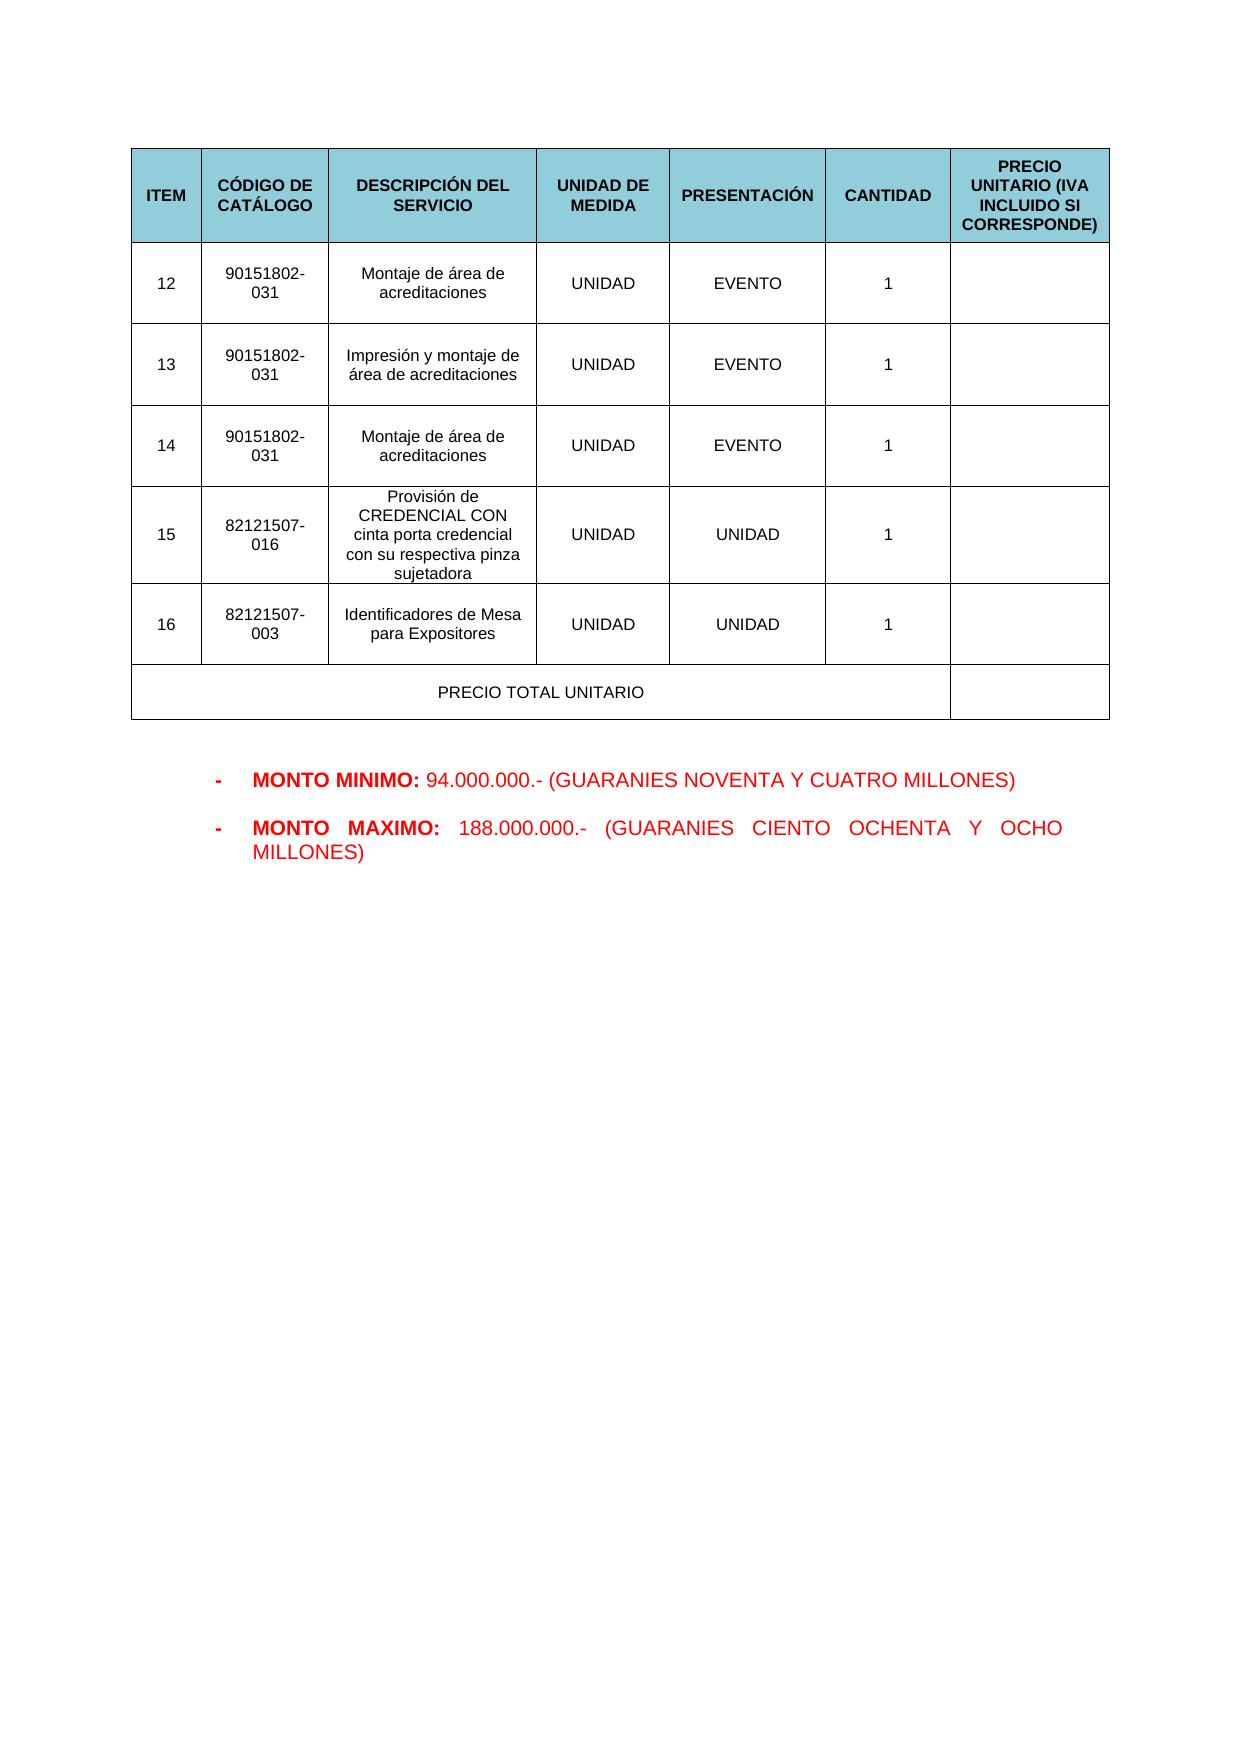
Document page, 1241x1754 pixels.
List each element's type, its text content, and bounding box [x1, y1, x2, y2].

table_cell [951, 324, 1109, 404]
table_cell PRECIO TOTAL UNITARIO [132, 665, 950, 719]
table_header PRECIO UNITARIO (IVA INCLUIDO SI CORRESPONDE) [951, 149, 1109, 242]
table_cell 14 [132, 406, 201, 486]
table_cell 1 [826, 487, 950, 583]
table_header DESCRIPCIÓN DEL SERVICIO [329, 149, 536, 242]
table_header ITEM [132, 149, 201, 242]
table_cell UNIDAD [537, 584, 669, 664]
table_cell EVENTO [670, 243, 825, 323]
table_cell 90151802-031 [202, 324, 328, 404]
table_header UNIDAD DE MEDIDA [537, 149, 669, 242]
table_cell 90151802-031 [202, 406, 328, 486]
table_cell Identificadores de Mesa para Expositores [329, 584, 536, 664]
table_cell Impresión y montaje de área de acreditaciones [329, 324, 536, 404]
table_cell Montaje de área de acreditaciones [329, 243, 536, 323]
table_cell 16 [132, 584, 201, 664]
table_header CÓDIGO DE CATÁLOGO [202, 149, 328, 242]
table_cell [951, 665, 1109, 719]
table_cell 90151802-031 [202, 243, 328, 323]
table_cell 13 [132, 324, 201, 404]
list MONTO MAXIMO: 188.000.000.- (GUARANIES CIENTO OCHENTA Y OCHO MILLONES) [215, 816, 1063, 864]
table_cell EVENTO [670, 406, 825, 486]
table_cell Montaje de área de acreditaciones [329, 406, 536, 486]
table_cell UNIDAD [537, 324, 669, 404]
table_header CANTIDAD [826, 149, 950, 242]
table_cell [951, 584, 1109, 664]
table_header PRESENTACIÓN [670, 149, 825, 242]
table_cell 15 [132, 487, 201, 583]
list MONTO MINIMO: 94.000.000.- (GUARANIES NOVENTA Y CUATRO MILLONES) [215, 768, 1063, 792]
table_cell Provisión de CREDENCIAL CON cinta porta credencial con su respectiva pinza sujetadora [329, 487, 536, 583]
table_cell [951, 406, 1109, 486]
table_cell [951, 487, 1109, 583]
table_cell UNIDAD [670, 584, 825, 664]
table_cell UNIDAD [537, 406, 669, 486]
table_cell 82121507-003 [202, 584, 328, 664]
table_cell 1 [826, 584, 950, 664]
table_cell [951, 243, 1109, 323]
table_cell EVENTO [670, 324, 825, 404]
table_cell 12 [132, 243, 201, 323]
table_cell 1 [826, 324, 950, 404]
table_cell UNIDAD [537, 243, 669, 323]
table_cell 82121507-016 [202, 487, 328, 583]
table_cell UNIDAD [670, 487, 825, 583]
table_cell UNIDAD [537, 487, 669, 583]
table_cell 1 [826, 406, 950, 486]
table_cell 1 [826, 243, 950, 323]
